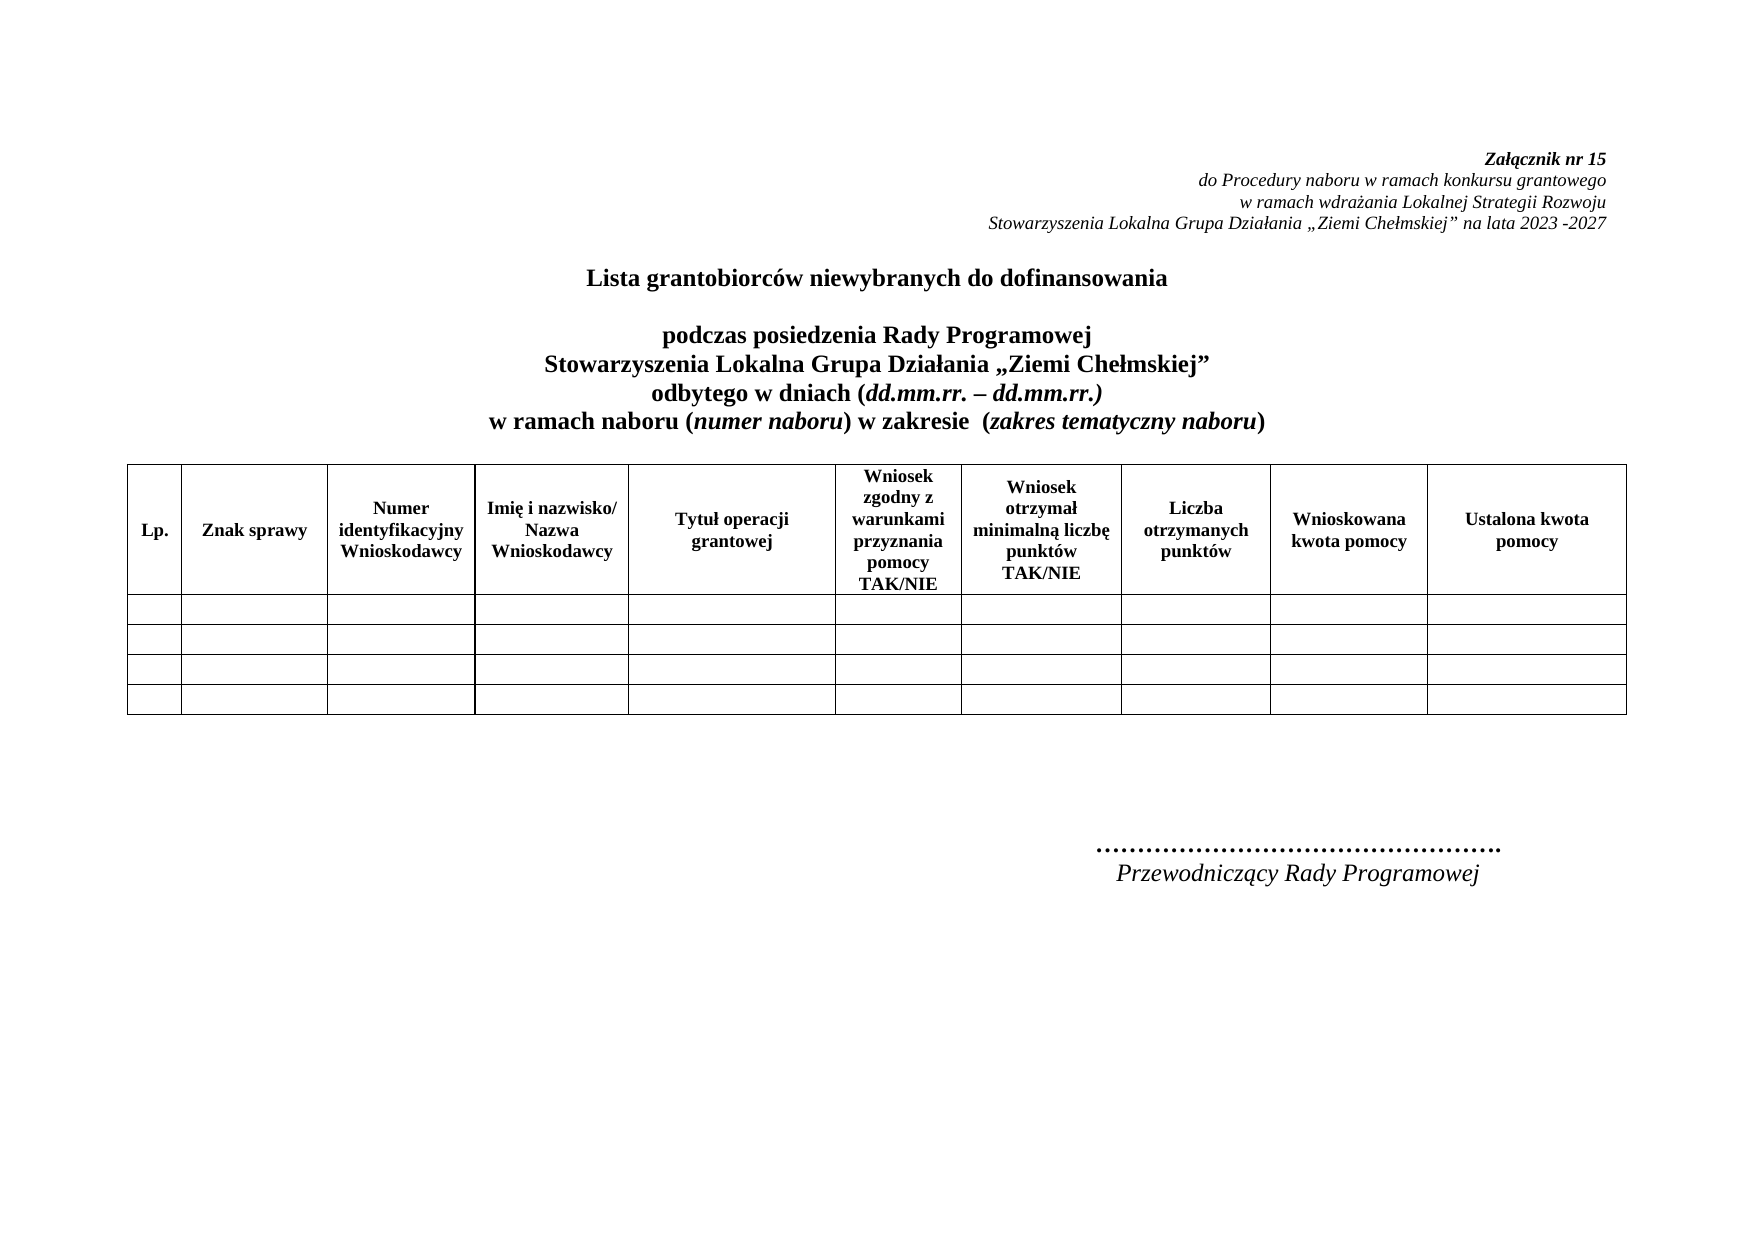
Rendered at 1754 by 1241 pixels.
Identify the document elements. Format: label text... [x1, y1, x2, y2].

table_cell [1428, 685, 1626, 713]
text Przewodniczący Rady Programowej [989, 858, 1606, 887]
table_cell [836, 655, 961, 684]
table_cell [1428, 655, 1626, 684]
table_cell [1122, 655, 1270, 684]
table_header Numer identyfikacyjny Wnioskodawcy [328, 465, 474, 594]
table_cell [1271, 685, 1427, 713]
text podczas posiedzenia Rady Programowej [148, 320, 1606, 349]
table_cell [836, 625, 961, 654]
text Stowarzyszenia Lokalna Grupa Działania „Ziemi Chełmskiej” [148, 349, 1606, 378]
table_cell [962, 625, 1121, 654]
table_cell [962, 595, 1121, 624]
table_header Wnioskowana kwota pomocy [1271, 465, 1427, 594]
table_cell [1122, 685, 1270, 713]
table_cell [182, 685, 327, 713]
table_cell [328, 625, 474, 654]
table_cell [476, 655, 628, 684]
table_cell [629, 595, 835, 624]
table_cell [836, 685, 961, 713]
table_cell [328, 655, 474, 684]
table_cell [1271, 655, 1427, 684]
table_cell [629, 655, 835, 684]
table_cell [128, 685, 181, 713]
table_cell [476, 595, 628, 624]
text w ramach naboru (numer naboru) w zakresie (zakres tematyczny naboru) [148, 406, 1606, 435]
table_header Wniosek zgodny z warunkami przyznania pomocy TAK/NIE [836, 465, 961, 594]
text odbytego w dniach (dd.mm.rr. – dd.mm.rr.) [148, 378, 1606, 406]
table_cell [1122, 595, 1270, 624]
table_cell [476, 625, 628, 654]
table_cell [1122, 625, 1270, 654]
table_cell [1271, 595, 1427, 624]
table_cell [128, 595, 181, 624]
table_header Wniosek otrzymał minimalną liczbę punktów TAK/NIE [962, 465, 1121, 594]
table_cell [1428, 625, 1626, 654]
text Załącznik nr 15 [148, 148, 1606, 169]
text do Procedury naboru w ramach konkursu grantowego [148, 169, 1606, 191]
text Lista grantobiorców niewybranych do dofinansowania [148, 263, 1606, 291]
table_cell [1428, 595, 1626, 624]
table_header Lp. [128, 465, 181, 594]
table_cell [128, 625, 181, 654]
table_header Ustalona kwota pomocy [1428, 465, 1626, 594]
table_cell [629, 625, 835, 654]
table_header Znak sprawy [182, 465, 327, 594]
table_cell [476, 685, 628, 713]
table_cell [182, 655, 327, 684]
table_cell [328, 685, 474, 713]
table_cell [962, 655, 1121, 684]
table_cell [629, 685, 835, 713]
table_cell [328, 595, 474, 624]
table_cell [836, 595, 961, 624]
table_cell [182, 595, 327, 624]
table_header Liczba otrzymanych punktów [1122, 465, 1270, 594]
table_header Tytuł operacji grantowej [629, 465, 835, 594]
table_cell [128, 655, 181, 684]
table_cell [1271, 625, 1427, 654]
text w ramach wdrażania Lokalnej Strategii Rozwoju [148, 191, 1606, 212]
text …………………………………………. [989, 829, 1606, 858]
table_cell [182, 625, 327, 654]
table_cell [962, 685, 1121, 713]
table_header Imię i nazwisko/ Nazwa Wnioskodawcy [476, 465, 628, 594]
text Stowarzyszenia Lokalna Grupa Działania „Ziemi Chełmskiej” na lata 2023 -2027 [148, 212, 1606, 234]
